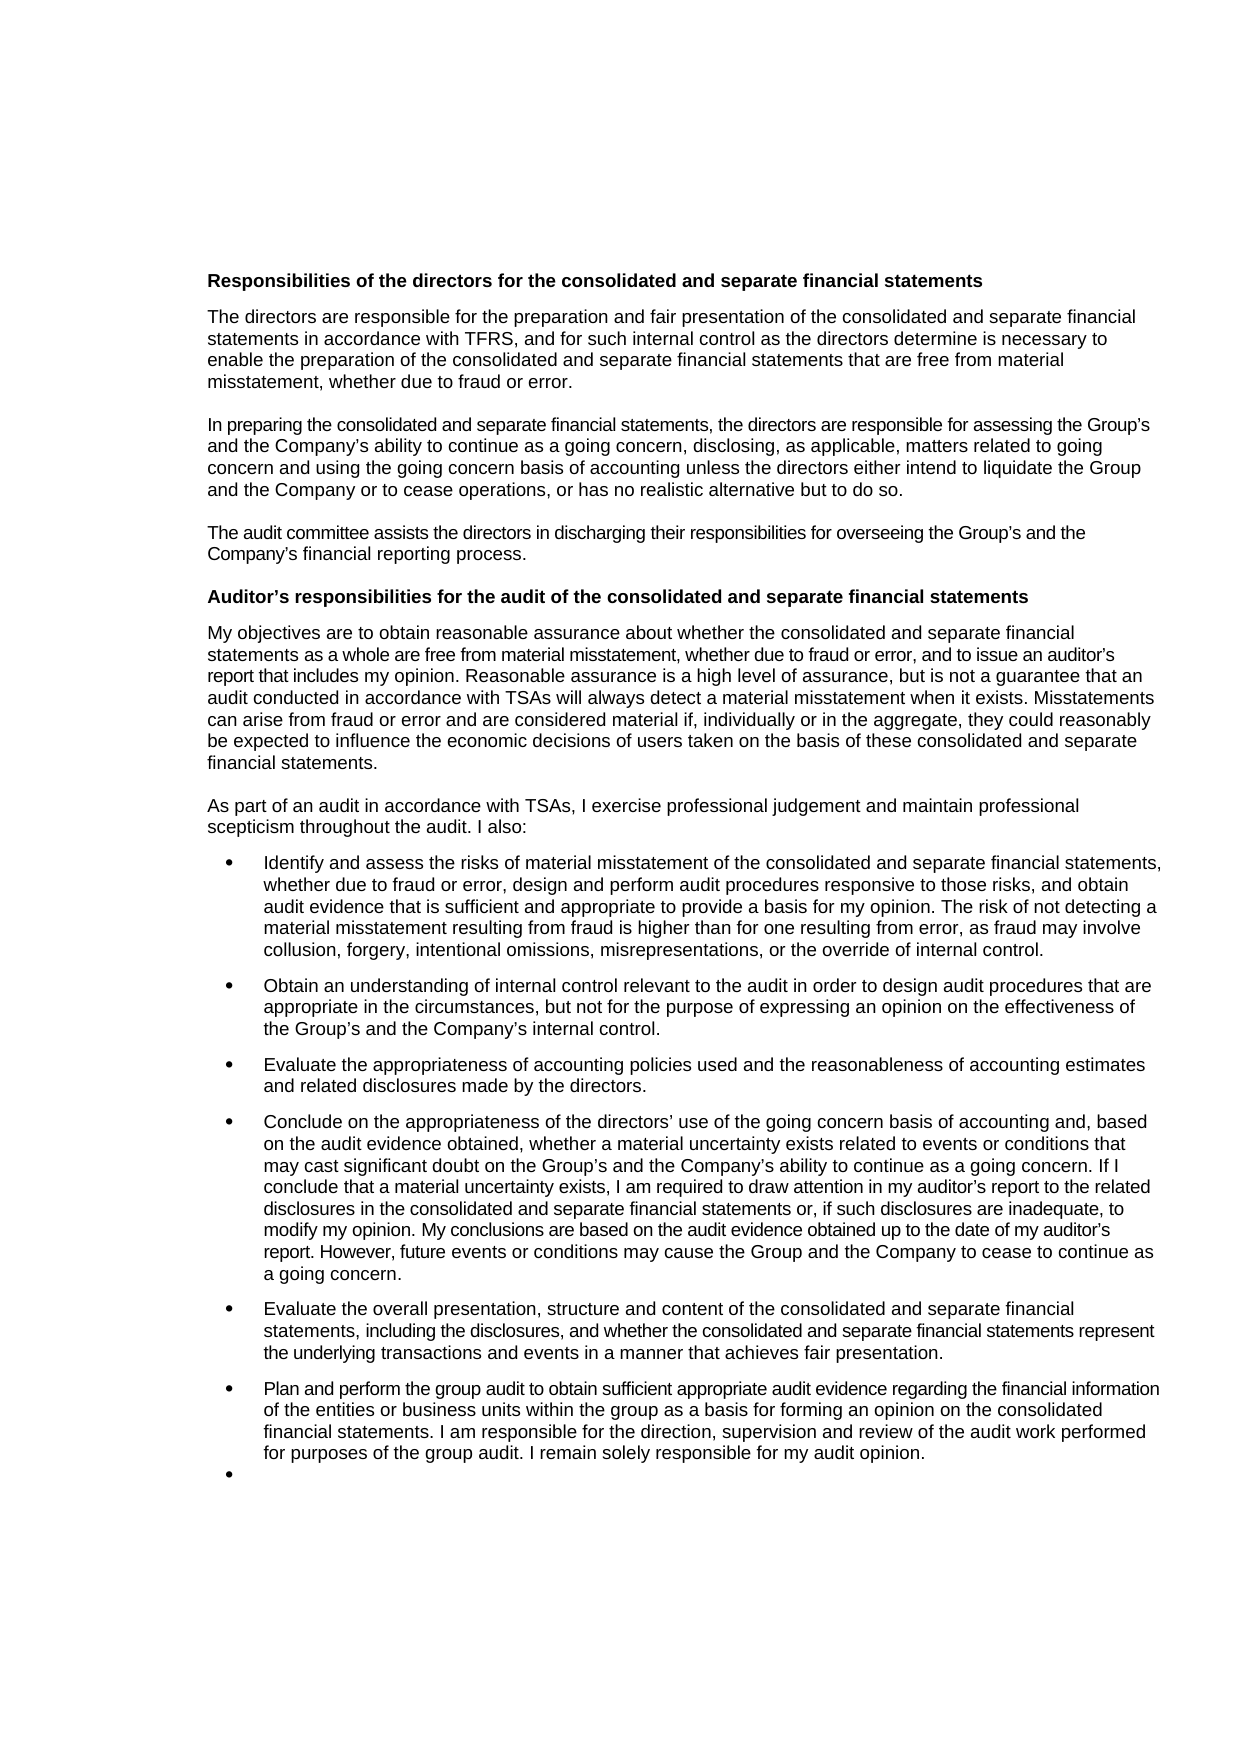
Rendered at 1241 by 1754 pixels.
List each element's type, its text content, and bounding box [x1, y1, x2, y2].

list Plan and perform the group audit to obtain sufficient appropriate audit evidence regarding the financial information of the entities or business units within the group as a basis for forming an opinion on the consolidated financial statements. I am responsible for the direction, supervision and review of the audit work performed for purposes of the group audit. I remain solely responsible for my audit opinion. [226, 1377, 1165, 1464]
text In preparing the consolidated and separate financial statements, the directors are responsible for assessing the Group’s and the Company’s ability to continue as a going concern, disclosing, as applicable, matters related to going concern and using the going concern basis of accounting unless the directors either intend to liquidate the Group and the Company or to cease operations, or has no realistic alternative but to do so. [207, 414, 1165, 500]
list Conclude on the appropriateness of the directors’ use of the going concern basis of accounting and, based on the audit evidence obtained, whether a material uncertainty exists related to events or conditions that may cast significant doubt on the Group’s and the Company’s ability to continue as a going concern. If I conclude that a material uncertainty exists, I am required to draw attention in my auditor’s report to the related disclosures in the consolidated and separate financial statements or, if such disclosures are inadequate, to modify my opinion. My conclusions are based on the audit evidence obtained up to the date of my auditor’s report. However, future events or conditions may cause the Group and the Company to cease to continue as a going concern. [226, 1111, 1165, 1284]
list Obtain an understanding of internal control relevant to the audit in order to design audit procedures that are appropriate in the circumstances, but not for the purpose of expressing an opinion on the effectiveness of the Group’s and the Company’s internal control. [226, 974, 1165, 1039]
text The directors are responsible for the preparation and fair presentation of the consolidated and separate financial statements in accordance with TFRS, and for such internal control as the directors determine is necessary to enable the preparation of the consolidated and separate financial statements that are free from material misstatement, whether due to fraud or error. [207, 306, 1165, 392]
text Auditor’s responsibilities for the audit of the consolidated and separate financial statements [207, 586, 1165, 608]
text The audit committee assists the directors in discharging their responsibilities for overseeing the Group’s and the Company’s financial reporting process. [207, 522, 1165, 565]
list Evaluate the appropriateness of accounting policies used and the reasonableness of accounting estimates and related disclosures made by the directors. [226, 1054, 1165, 1097]
list Identify and assess the risks of material misstatement of the consolidated and separate financial statements, whether due to fraud or error, design and perform audit procedures responsive to those risks, and obtain audit evidence that is sufficient and appropriate to provide a basis for my opinion. The risk of not detecting a material misstatement resulting from fraud is higher than for one resulting from error, as fraud may involve collusion, forgery, intentional omissions, misrepresentations, or the override of internal control. [226, 852, 1165, 960]
list Evaluate the overall presentation, structure and content of the consolidated and separate financial statements, including the disclosures, and whether the consolidated and separate financial statements represent the underlying transactions and events in a manner that achieves fair presentation. [226, 1298, 1165, 1363]
text As part of an audit in accordance with TSAs, I exercise professional judgement and maintain professional scepticism throughout the audit. I also: [207, 795, 1165, 838]
text My objectives are to obtain reasonable assurance about whether the consolidated and separate financial statements as a whole are free from material misstatement, whether due to fraud or error, and to issue an auditor’s report that includes my opinion. Reasonable assurance is a high level of assurance, but is not a guarantee that an audit conducted in accordance with TSAs will always detect a material misstatement when it exists. Misstatements can arise from fraud or error and are considered material if, individually or in the aggregate, they could reasonably be expected to influence the economic decisions of users taken on the basis of these consolidated and separate financial statements. [207, 622, 1165, 773]
text Responsibilities of the directors for the consolidated and separate financial statements [207, 270, 1165, 292]
